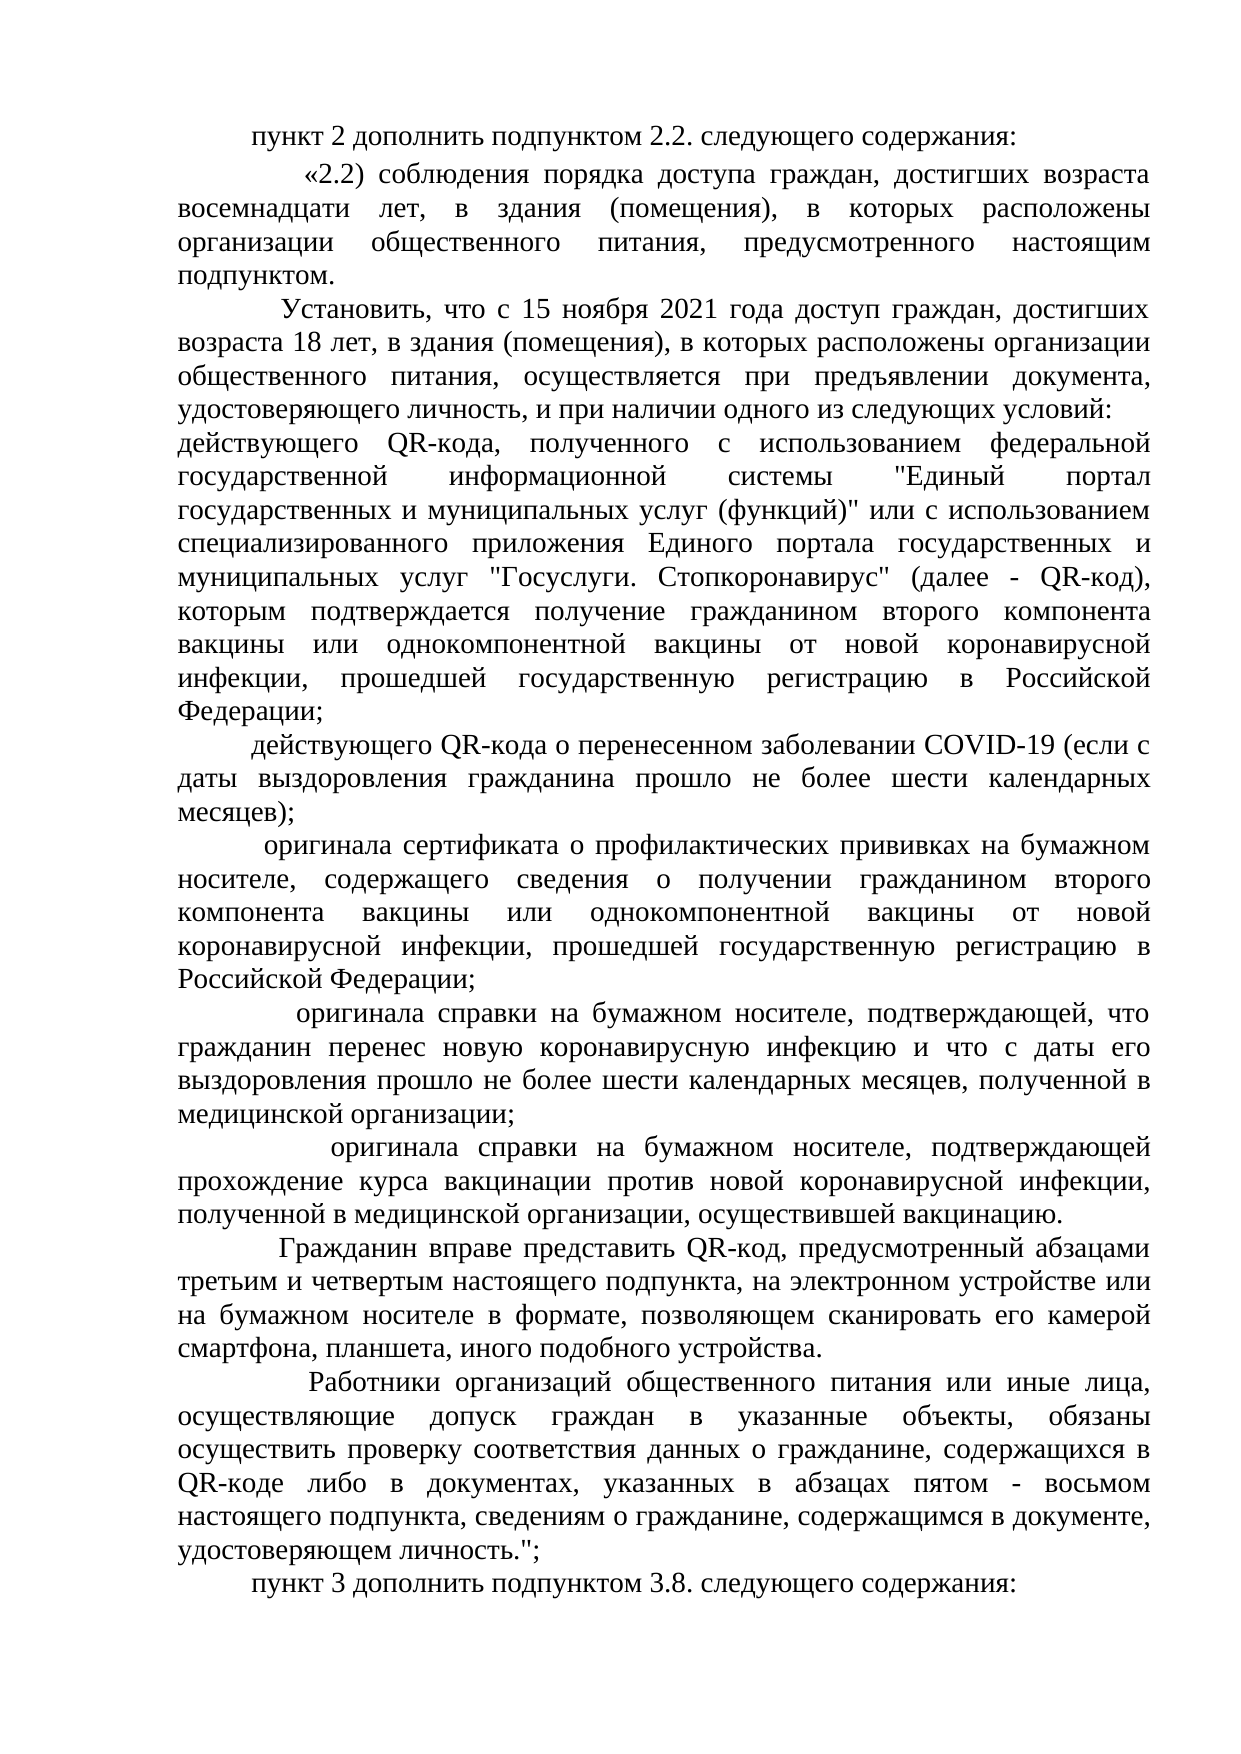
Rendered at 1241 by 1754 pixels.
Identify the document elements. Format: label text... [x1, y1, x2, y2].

text пункт 2 дополнить подпунктом 2.2. следующего содержания: [177, 118, 1152, 152]
text оригинала справки на бумажном носителе, подтверждающей прохождение курса вакцинации против новой коронавирусной инфекции, полученной в медицинской организации, осуществившей вакцинацию. [177, 1129, 1152, 1230]
text Работники организаций общественного питания или иные лица, осуществляющие допуск граждан в указанные объекты, обязаны осуществить проверку соответствия данных о гражданине, содержащихся в QR-коде либо в документах, указанных в абзацах пятом - восьмом настоящего подпункта, сведениям о гражданине, содержащимся в документе, удостоверяющем личность."; [177, 1364, 1152, 1565]
text пункт 3 дополнить подпунктом 3.8. следующего содержания: [177, 1565, 1152, 1599]
text Установить, что с 15 ноября 2021 года доступ граждан, достигших возраста 18 лет, в здания (помещения), в которых расположены организации общественного питания, осуществляется при предъявлении документа, удостоверяющего личность, и при наличии одного из следующих условий: [177, 291, 1152, 425]
text оригинала справки на бумажном носителе, подтверждающей, что гражданин перенес новую коронавирусную инфекцию и что с даты его выздоровления прошло не более шести календарных месяцев, полученной в медицинской организации; [177, 995, 1152, 1129]
text Гражданин вправе представить QR-код, предусмотренный абзацами третьим и четвертым настоящего подпункта, на электронном устройстве или на бумажном носителе в формате, позволяющем сканировать его камерой смартфона, планшета, иного подобного устройства. [177, 1230, 1152, 1364]
text оригинала сертификата о профилактических прививках на бумажном носителе, содержащего сведения о получении гражданином второго компонента вакцины или однокомпонентной вакцины от новой коронавирусной инфекции, прошедшей государственную регистрацию в Российской Федерации; [177, 827, 1152, 995]
text действующего QR-кода, полученного с использованием федеральной государственной информационной системы "Единый портал государственных и муниципальных услуг (функций)" или с использованием специализированного приложения Единого портала государственных и муниципальных услуг "Госуслуги. Стопкоронавирус" (далее - QR-код), которым подтверждается получение гражданином второго компонента вакцины или однокомпонентной вакцины от новой коронавирусной инфекции, прошедшей государственную регистрацию в Российской Федерации; [177, 425, 1152, 727]
text действующего QR-кода о перенесенном заболевании COVID-19 (если с даты выздоровления гражданина прошло не более шести календарных месяцев); [177, 727, 1152, 827]
text «2.2) соблюдения порядка доступа граждан, достигших возраста восемнадцати лет, в здания (помещения), в которых расположены организации общественного питания, предусмотренного настоящим подпунктом. [177, 157, 1152, 291]
